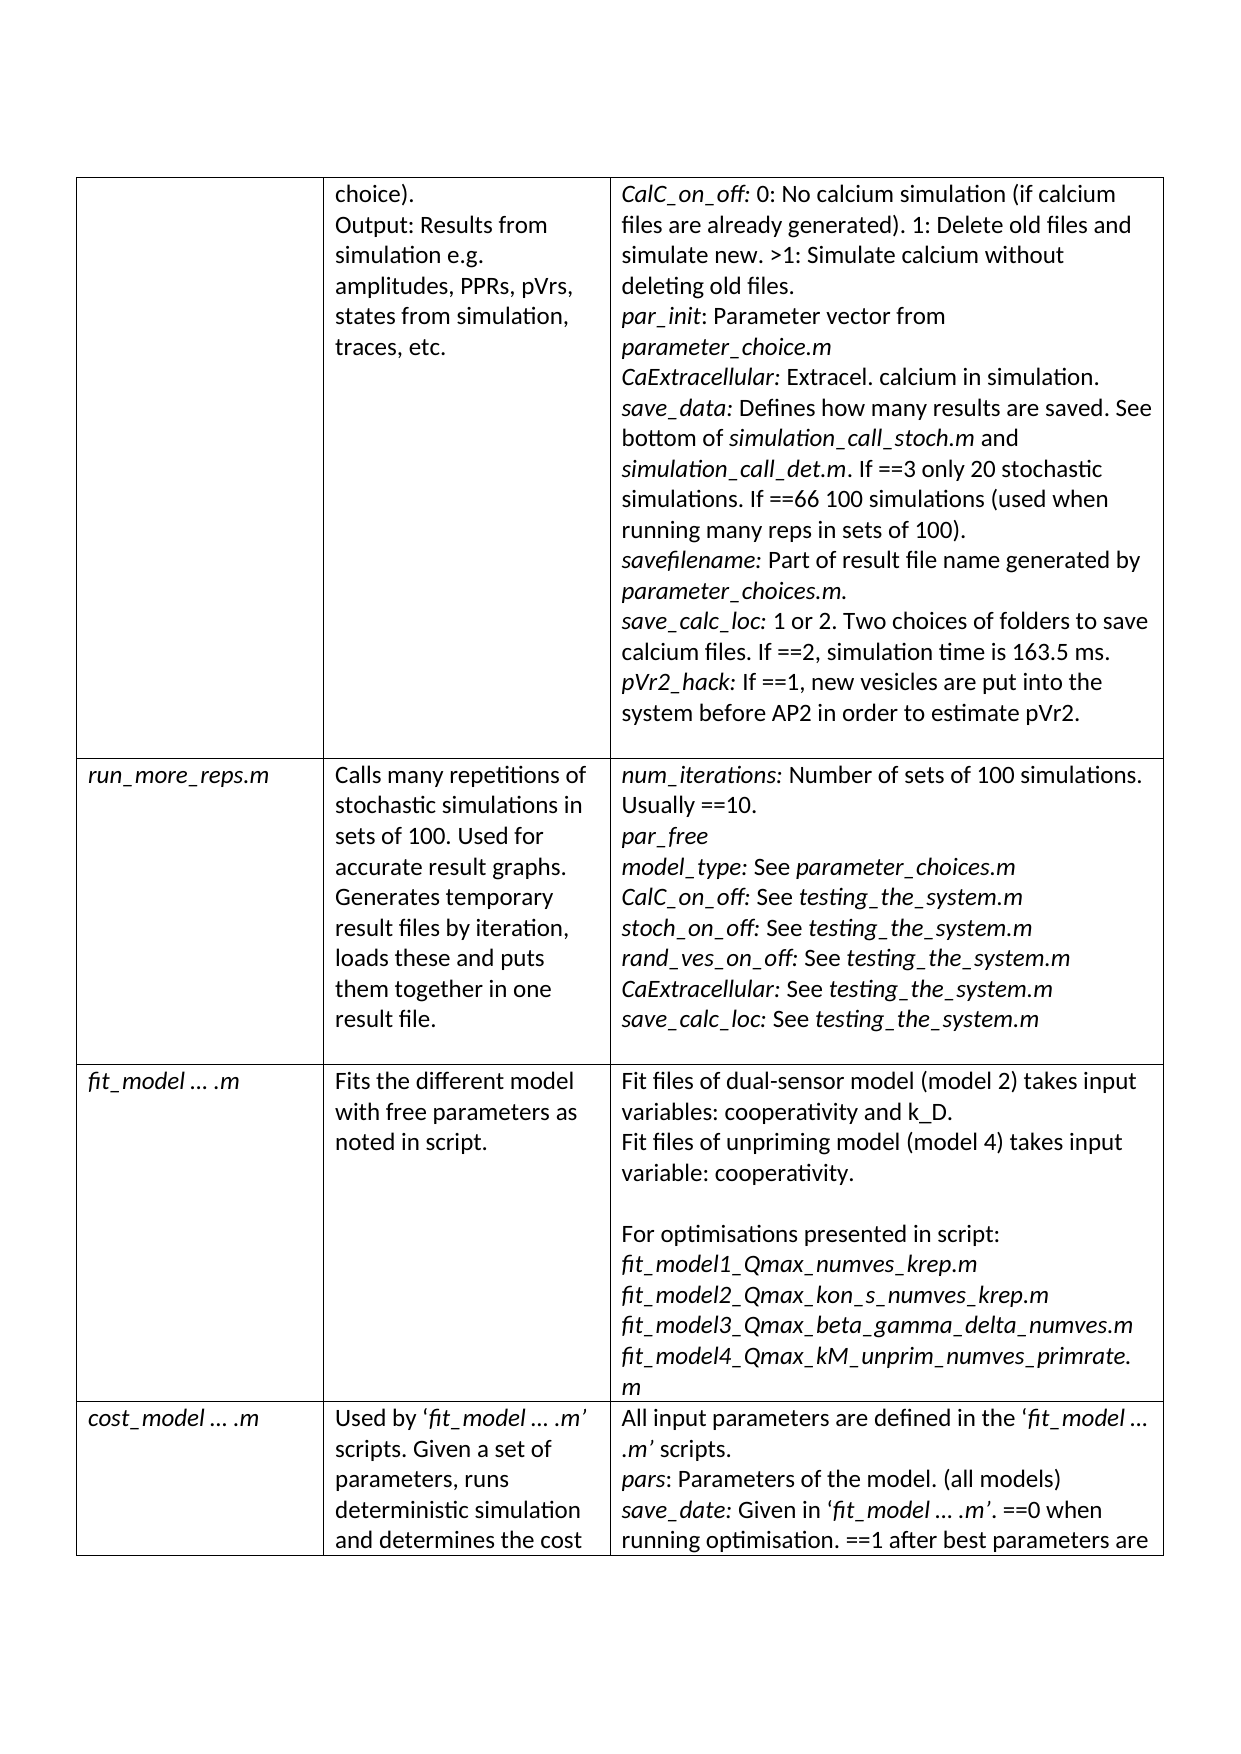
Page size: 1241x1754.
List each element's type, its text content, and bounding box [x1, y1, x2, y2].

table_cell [611, 1402, 1163, 1555]
table_cell Calls many repetitions of stochastic simulations in sets of 100. Used for accurate result graphs. Generates temporary result files by iteration, loads these and puts them together in one result file. [324, 759, 610, 1064]
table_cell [324, 178, 610, 758]
table_cell Fits the different model with free parameters as noted in script. [324, 1065, 610, 1401]
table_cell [611, 178, 1163, 758]
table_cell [77, 178, 323, 758]
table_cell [324, 1402, 610, 1555]
table_cell Fit files of dual-sensor model (model 2) takes input variables: cooperativity and k_D. Fit files of unpriming model (model 4) takes input variable: cooperativity. For optimisations presented in script: fit_model1_Qmax_numves_krep.m fit_model2_Qmax_kon_s_numves_krep.m fit_model3_Qmax_beta_gamma_delta_numves.m fit_model4_Qmax_kM_unprim_numves_primrate.m [611, 1065, 1163, 1401]
table_cell fit_model … .m [77, 1065, 323, 1401]
table_cell num_iterations: Number of sets of 100 simulations. Usually ==10. par_free model_type: See parameter_choices.m CalC_on_off: See testing_the_system.m stoch_on_off: See testing_the_system.m rand_ves_on_off: See testing_the_system.m CaExtracellular: See testing_the_system.m save_calc_loc: See testing_the_system.m [611, 759, 1163, 1064]
table_cell cost_model … .m [77, 1402, 323, 1555]
table_cell run_more_reps.m [77, 759, 323, 1064]
